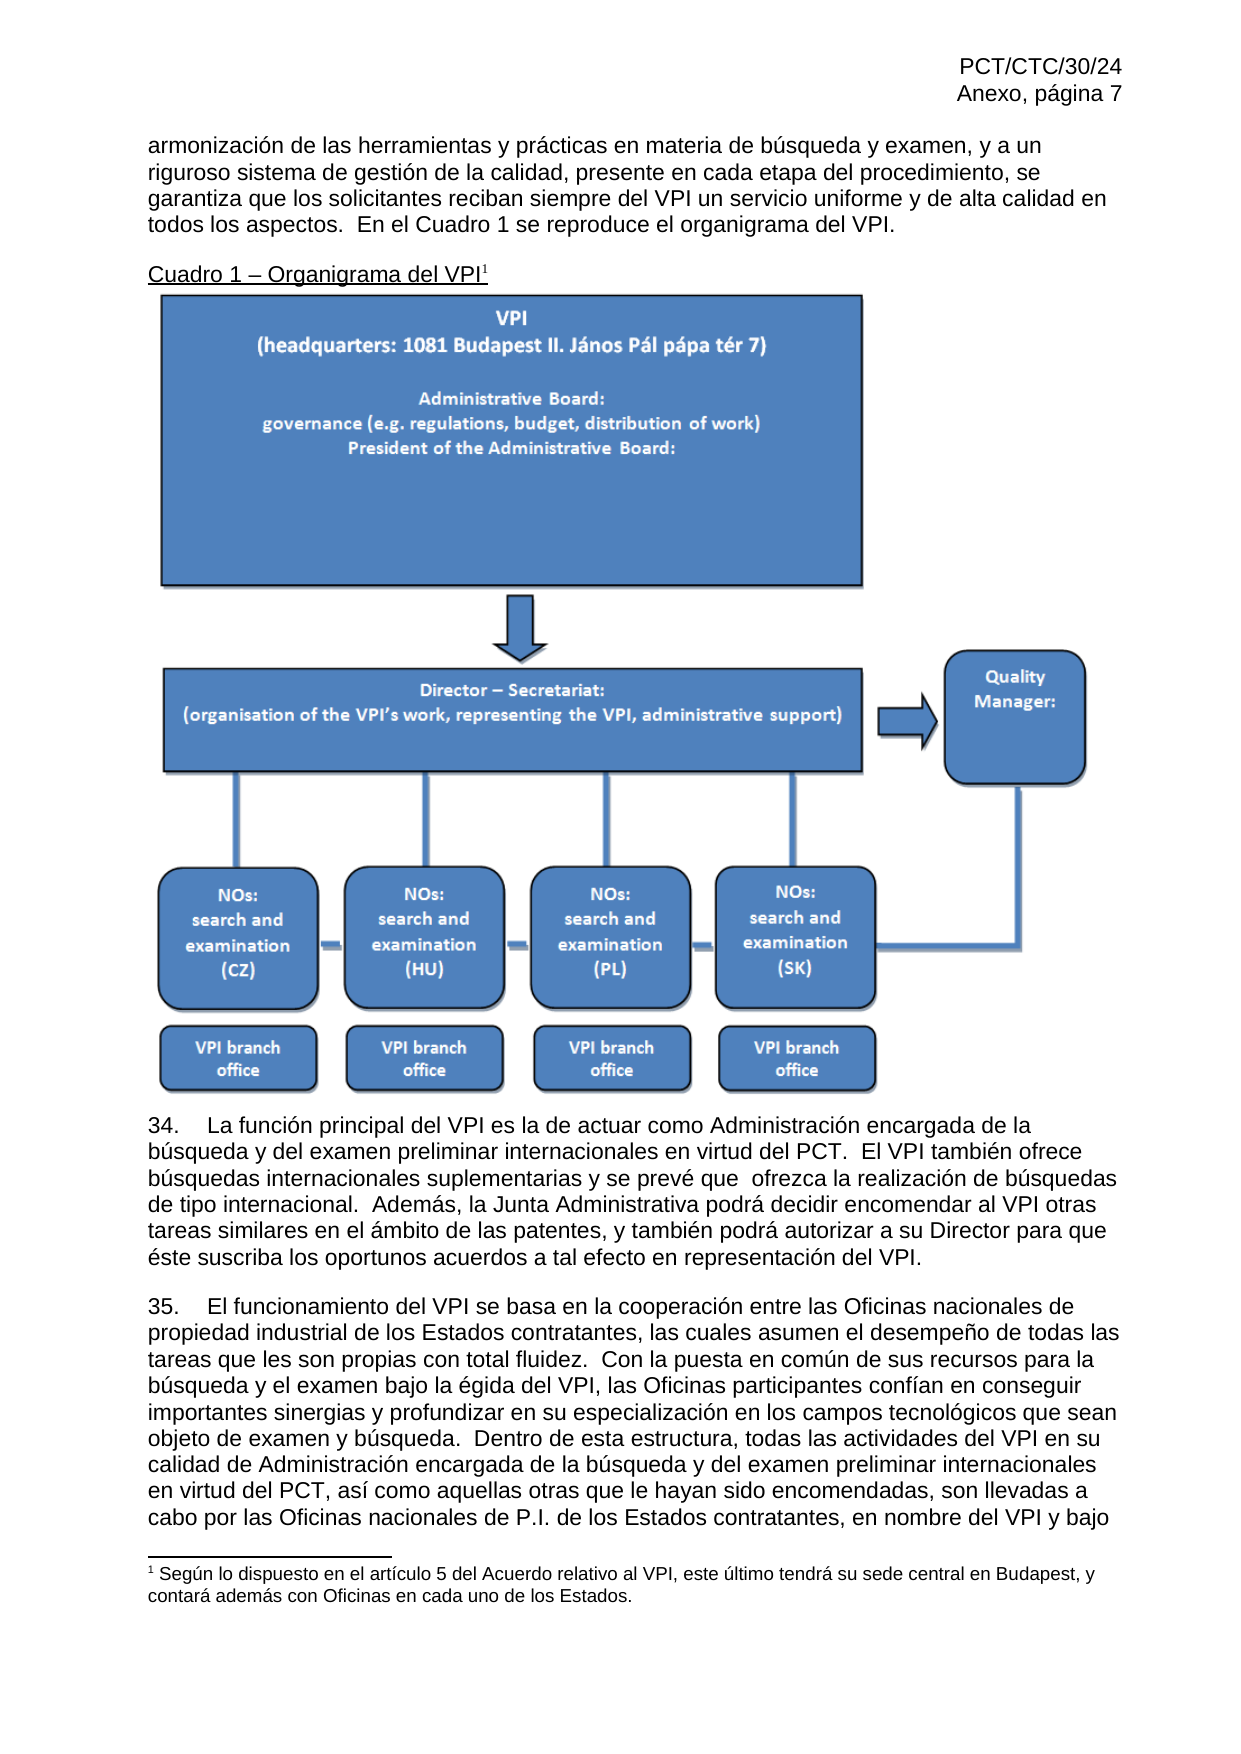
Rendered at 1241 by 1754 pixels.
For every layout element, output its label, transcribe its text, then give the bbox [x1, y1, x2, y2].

list La función principal del VPI es la de actuar como Administración encargada de la búsqueda y del examen preliminar internacionales en virtud del PCT. El VPI también ofrece búsquedas internacionales suplementarias y se prevé que ofrezca la realización de búsquedas de tipo internacional. Además, la Junta Administrativa podrá decidir encomendar al VPI otras tareas similares en el ámbito de las patentes, y también podrá autorizar a su Director para que éste suscriba los oportunos acuerdos a tal efecto en representación del VPI. [148, 1112, 1122, 1270]
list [148, 1293, 1122, 1530]
picture [147, 287, 1093, 1112]
text armonización de las herramientas y prácticas en materia de búsqueda y examen, y a un riguroso sistema de gestión de la calidad, presente en cada etapa del procedimiento, se garantiza que los solicitantes reciban siempre del VPI un servicio uniforme y de alta calidad en todos los aspectos. En el Cuadro 1 se reproduce el organigrama del VPI. [148, 132, 1122, 238]
text Cuadro 1 – Organigrama del VPI [148, 261, 1122, 287]
